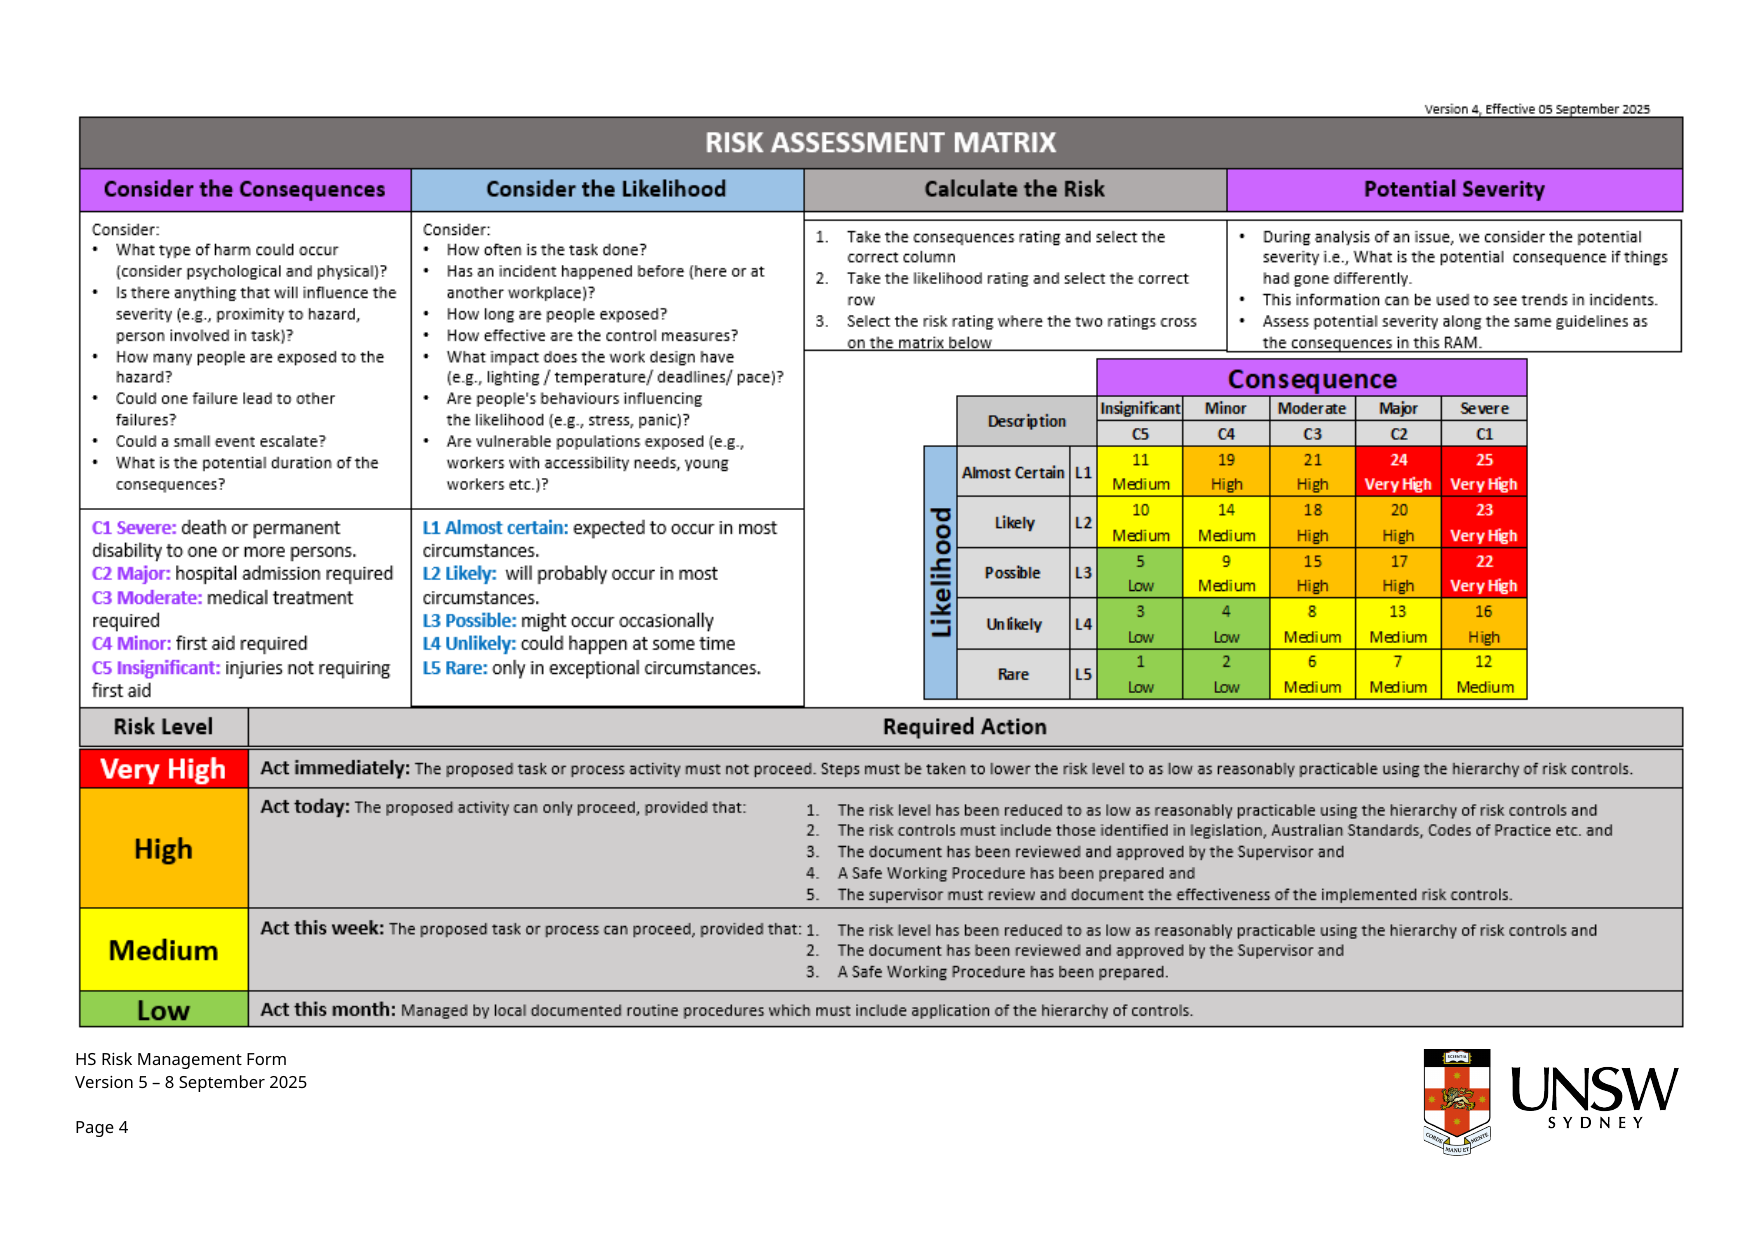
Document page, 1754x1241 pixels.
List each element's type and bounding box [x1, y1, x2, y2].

picture [75, 101, 1688, 1029]
picture [1423, 1049, 1679, 1156]
